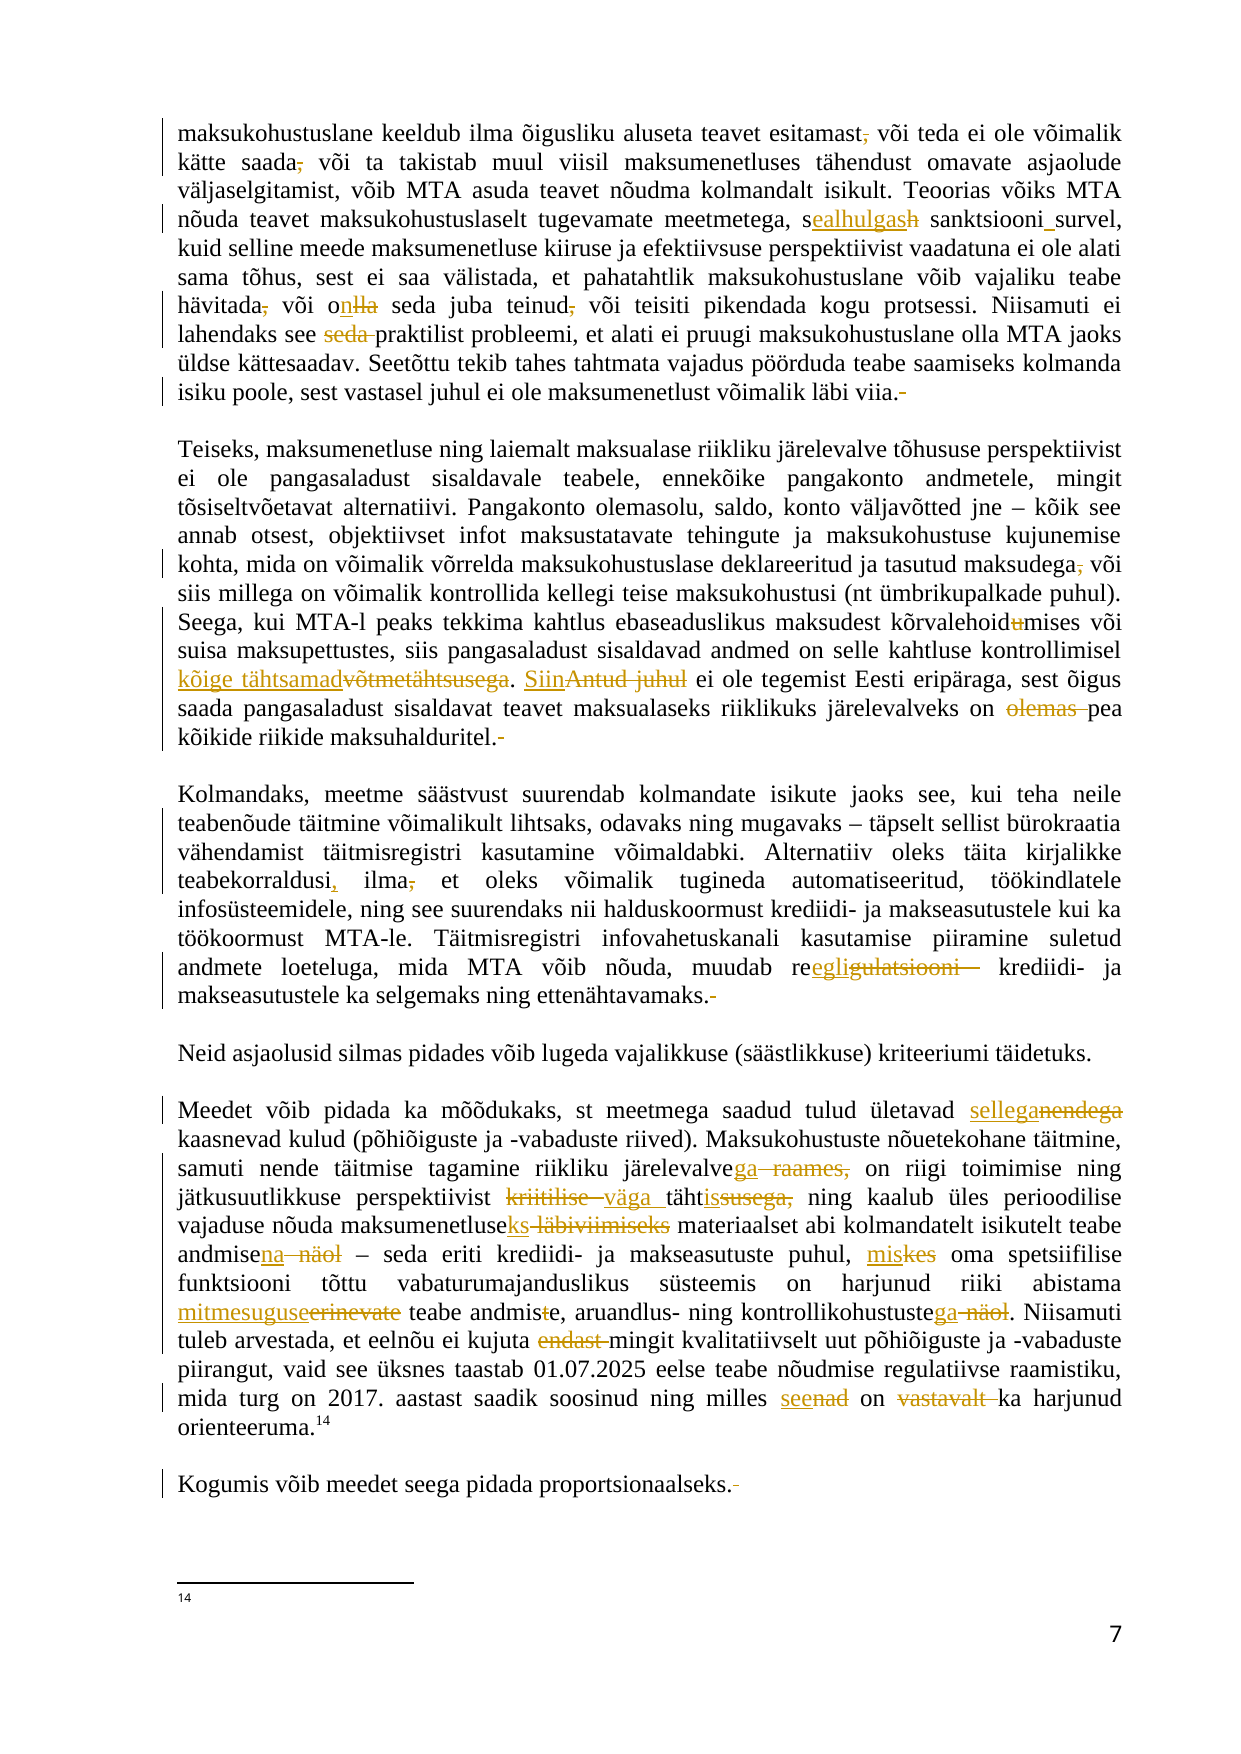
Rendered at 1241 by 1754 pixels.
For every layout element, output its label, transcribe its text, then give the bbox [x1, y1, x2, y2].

text Meedet võib pidada ka mõõdukaks, st meetmega saadud tulud ületavad kaasnevad kulud (põhiõiguste ja -vabaduste riived). Maksukohustuste nõuetekohane täitmine, samuti nende täitmise tagamine riikliku järelevalve on riigi toimimise ning jätkusuutlikkuse perspektiivist täht ning kaalub üles perioodilise vajaduse nõuda maksumenetluse materiaalset abi kolmandatelt isikutelt teabe andmise – seda eriti krediidi- ja makseasutuste puhul, oma spetsiifilise funktsiooni tõttu vabaturumajanduslikus süsteemis on harjunud riiki abistama teabe andmise, aruandlus- ning kontrollikohustuste. Niisamuti tuleb arvestada, et eelnõu ei kujuta mingit kvalitatiivselt uut põhiõiguste ja -vabaduste piirangut, vaid see üksnes taastab 01.07.2025 eelse teabe nõudmise regulatiivse raamistiku, mida turg on 2017. aastast saadik soosinud ning milles on ka harjunud orienteeruma. [177, 1096, 1122, 1441]
text Kolmandaks, meetme säästvust suurendab kolmandate isikute jaoks see, kui teha neile teabenõude täitmine võimalikult lihtsaks, odavaks ning mugavaks – täpselt sellist bürokraatiavähendamist täitmisregistri kasutamine võimaldabki. Alternatiiv oleks täita kirjalikke teabekorraldusi ilma et oleks võimalik tugineda automatiseeritud, töökindlatele infosüsteemidele, ning see suurendaks nii halduskoormust krediidi- ja makseasutustele kui ka töökoormust MTA-le. Täitmisregistri infovahetuskanali kasutamise piiramine suletud andmete loeteluga, mida MTA võib nõuda, muudab re krediidi- ja makseasutustele ka selgemaks ning ettenähtavamaks. [177, 779, 1122, 1009]
text Neid asjaolusid silmas pidades võib lugeda vajalikkuse (säästlikkuse) kriteeriumi täidetuks. [177, 1038, 1122, 1067]
text Kogumis võib meedet seega pidada proportsionaalseks. [177, 1469, 1122, 1498]
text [177, 118, 1122, 406]
text Teiseks, maksumenetluse ning laiemalt maksualase riikliku järelevalve tõhususe perspektiivist ei ole pangasaladust sisaldavale teabele, ennekõike pangakonto andmetele, mingit tõsiseltvõetavat alternatiivi. Pangakonto olemasolu, saldo, konto väljavõtted jne – kõik see annab otsest, objektiivset infot maksustatavate tehingute ja maksukohustuse kujunemise kohta, mida on võimalik võrrelda maksukohustuslase deklareeritud ja tasutud maksudega või siis millega on võimalik kontrollida kellegi teise maksukohustusi (nt ümbrikupalkade puhul). Seega, kui MTA-l peaks tekkima kahtlus ebaseaduslikus maksudest kõrvalehoidmises või suisa maksupettustes, siis pangasaladust sisaldavad andmed on selle kahtluse kontrollimisel . ei ole tegemist Eesti eripäraga, sest õigus saada pangasaladust sisaldavat teavet maksualaseks riiklikuks järelevalveks on pea kõikide riikide maksuhalduritel. [177, 434, 1122, 751]
